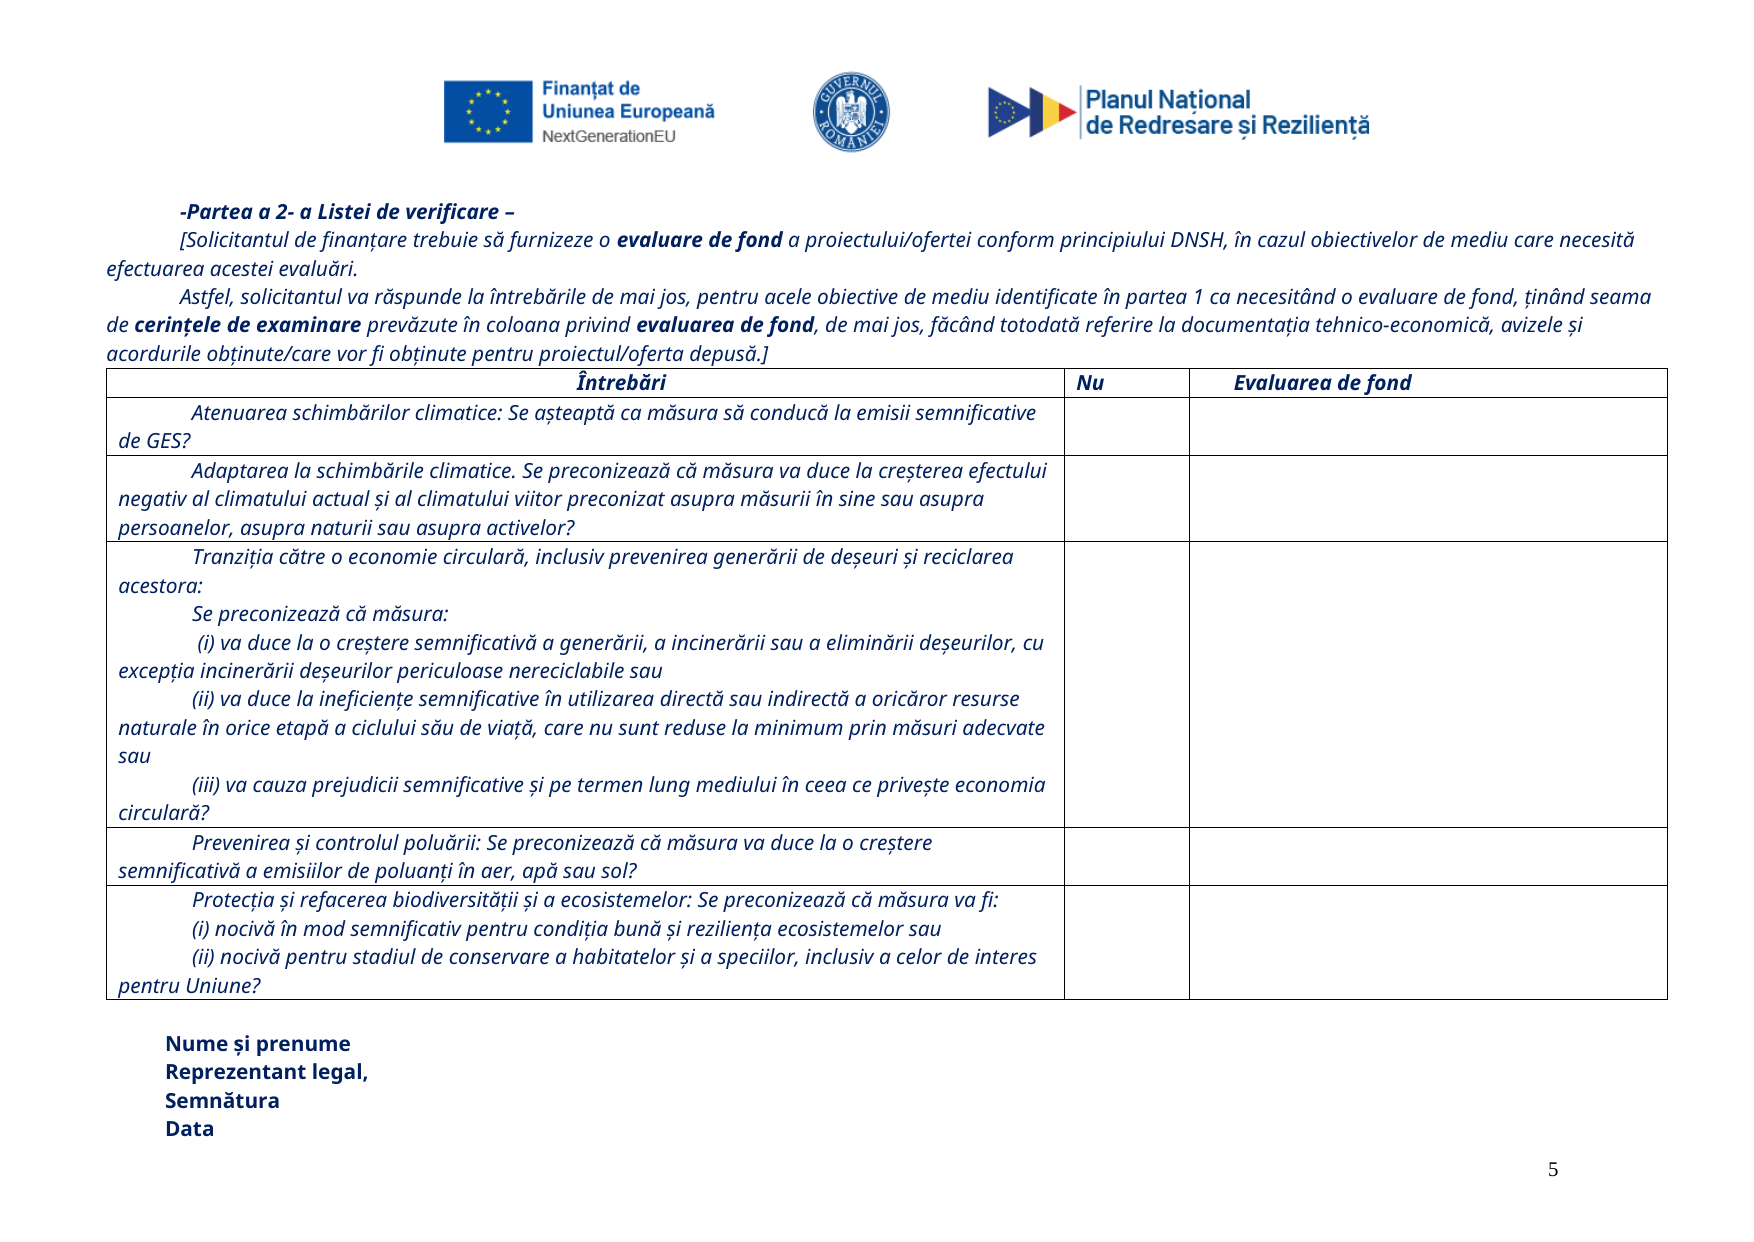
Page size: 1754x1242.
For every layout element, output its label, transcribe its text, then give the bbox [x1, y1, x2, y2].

table_cell [1190, 828, 1667, 884]
text Reprezentant legal, [91, 1057, 1741, 1086]
table_cell [1190, 542, 1667, 827]
table_cell [1190, 398, 1667, 455]
table_cell Protecția și refacerea biodiversității și a ecosistemelor: Se preconizează că măsura va fi: (i) nocivă în mod semnificativ pentru condiția bună și reziliența ecosistemelor sau (ii) nocivă pentru stadiul de conservare a habitatelor și a speciilor, inclusiv a celor de interes pentru Uniune? [107, 886, 1064, 999]
text Astfel, solicitantul va răspunde la întrebările de mai jos, pentru acele obiective de mediu identificate în partea 1 ca necesitând o evaluare de fond, ținând seama de cerințele de examinare prevăzute în coloana privind evaluarea de fond, de mai jos, făcând totodată referire la documentația tehnico-economică, avizele și acordurile obținute/care vor fi obținute pentru proiectul/oferta depusă.] [106, 282, 1666, 367]
table_header Întrebări [107, 369, 1064, 397]
table_cell Adaptarea la schimbările climatice. Se preconizează că măsura va duce la creșterea efectului negativ al climatului actual și al climatului viitor preconizat asupra măsurii în sine sau asupra persoanelor, asupra naturii sau asupra activelor? [107, 456, 1064, 541]
table_cell Tranziția către o economie circulară, inclusiv prevenirea generării de deșeuri și reciclarea acestora: Se preconizează că măsura: (i) va duce la o creștere semnificativă a generării, a incinerării sau a eliminării deșeurilor, cu excepția incinerării deșeurilor periculoase nereciclabile sau (ii) va duce la ineficiențe semnificative în utilizarea directă sau indirectă a oricăror resurse naturale în orice etapă a ciclului său de viață, care nu sunt reduse la minimum prin măsuri adecvate sau (iii) va cauza prejudicii semnificative și pe termen lung mediului în ceea ce privește economia circulară? [107, 542, 1064, 827]
table_cell [1065, 886, 1189, 999]
table_cell [1065, 456, 1189, 541]
table_cell [1065, 398, 1189, 455]
table_cell Prevenirea și controlul poluării: Se preconizează că măsura va duce la o creștere semnificativă a emisiilor de poluanți în aer, apă sau sol? [107, 828, 1064, 884]
text -Partea a 2- a Listei de verificare – [106, 197, 1666, 225]
table_header Evaluarea de fond [1190, 369, 1667, 397]
text [Solicitantul de finanțare trebuie să furnizeze o evaluare de fond a proiectului/ofertei conform principiului DNSH, în cazul obiectivelor de mediu care necesită efectuarea acestei evaluări. [106, 225, 1666, 282]
table_cell Atenuarea schimbărilor climatice: Se așteaptă ca măsura să conducă la emisii semnificative de GES? [107, 398, 1064, 455]
text Data [91, 1114, 1741, 1143]
table_cell [1190, 886, 1667, 999]
table_cell [1065, 542, 1189, 827]
table_header Nu [1065, 369, 1189, 397]
table_cell [1190, 456, 1667, 541]
text Nume și prenume [91, 1029, 1741, 1057]
table_cell [1065, 828, 1189, 884]
text Semnătura [91, 1086, 1741, 1114]
